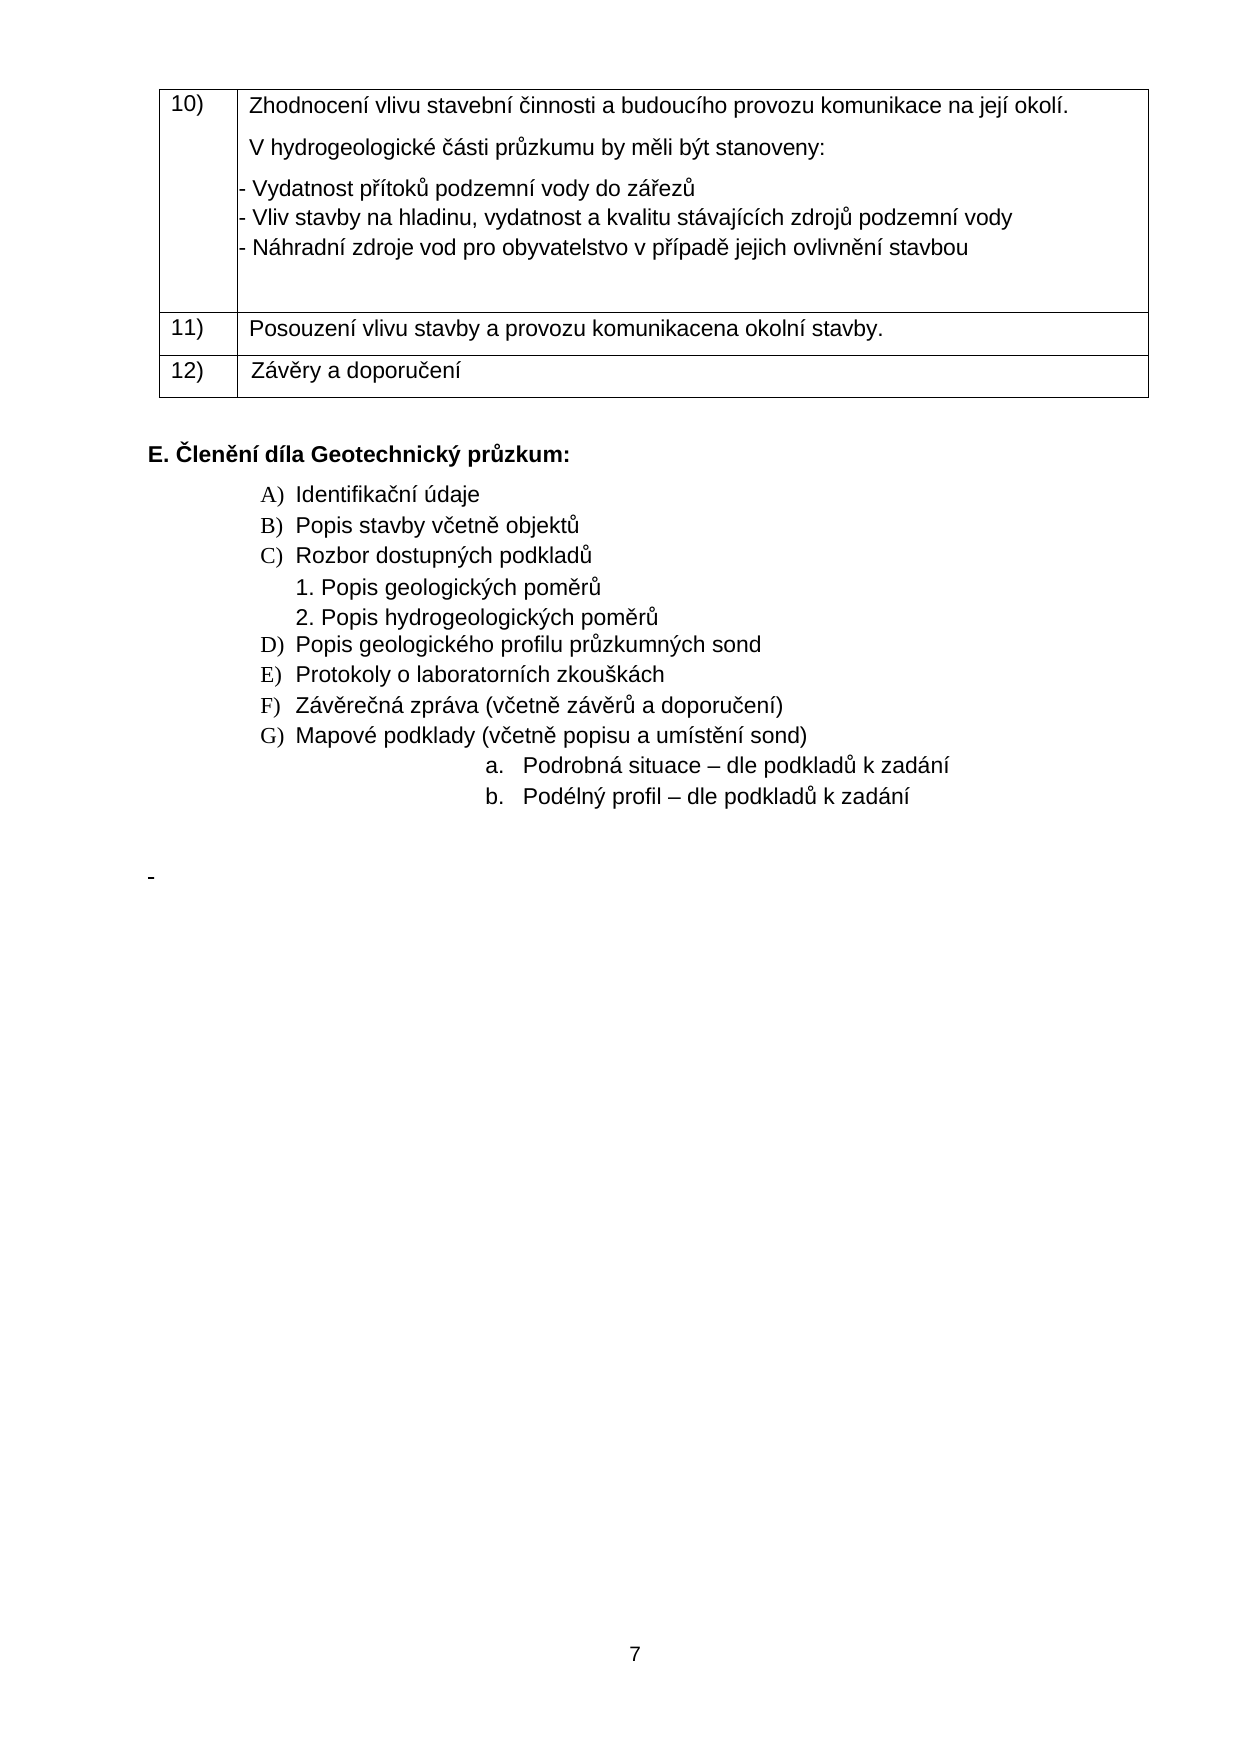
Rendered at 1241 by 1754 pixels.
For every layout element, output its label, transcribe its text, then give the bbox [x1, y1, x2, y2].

table_cell 12) [160, 356, 237, 397]
list Popis geologického profilu průzkumných sond [260, 631, 1122, 657]
table_cell 11) [160, 313, 237, 355]
table_cell 10) [160, 90, 237, 312]
list Mapové podklady (včetně popisu a umístění sond) [260, 722, 1122, 748]
list Závěrečná zpráva (včetně závěrů a doporučení) [260, 692, 1122, 718]
list Rozbor dostupných podkladů [260, 542, 1122, 568]
list Popis stavby včetně objektů [260, 512, 1122, 538]
list Protokoly o laboratorních zkouškách [260, 661, 1122, 688]
list Podélný profil – dle podkladů k zadání [485, 783, 1122, 809]
text E. Členění díla Geotechnický průzkum: [148, 439, 1122, 469]
list Identifikační údaje [260, 481, 1122, 508]
table_cell Zhodnocení vlivu stavební činnosti a budoucího provozu komunikace na její okolí. V hydrogeologické části průzkumu by měli být stanoveny: - Vydatnost přítoků podzemní vody do zářezů - Vliv stavby na hladinu, vydatnost a kvalitu stávajících zdrojů podzemní vody - Náhradní zdroje vod pro obyvatelstvo v případě jejich ovlivnění stavbou [238, 90, 1148, 312]
text 1. Popis geologických poměrů [295, 572, 1122, 602]
table_cell Závěry a doporučení [238, 356, 1148, 397]
text 2. Popis hydrogeologických poměrů [295, 602, 1122, 631]
list Podrobná situace – dle podkladů k zadání [485, 752, 1122, 779]
table_cell Posouzení vlivu stavby a provozu komunikacena okolní stavby. [238, 313, 1148, 355]
